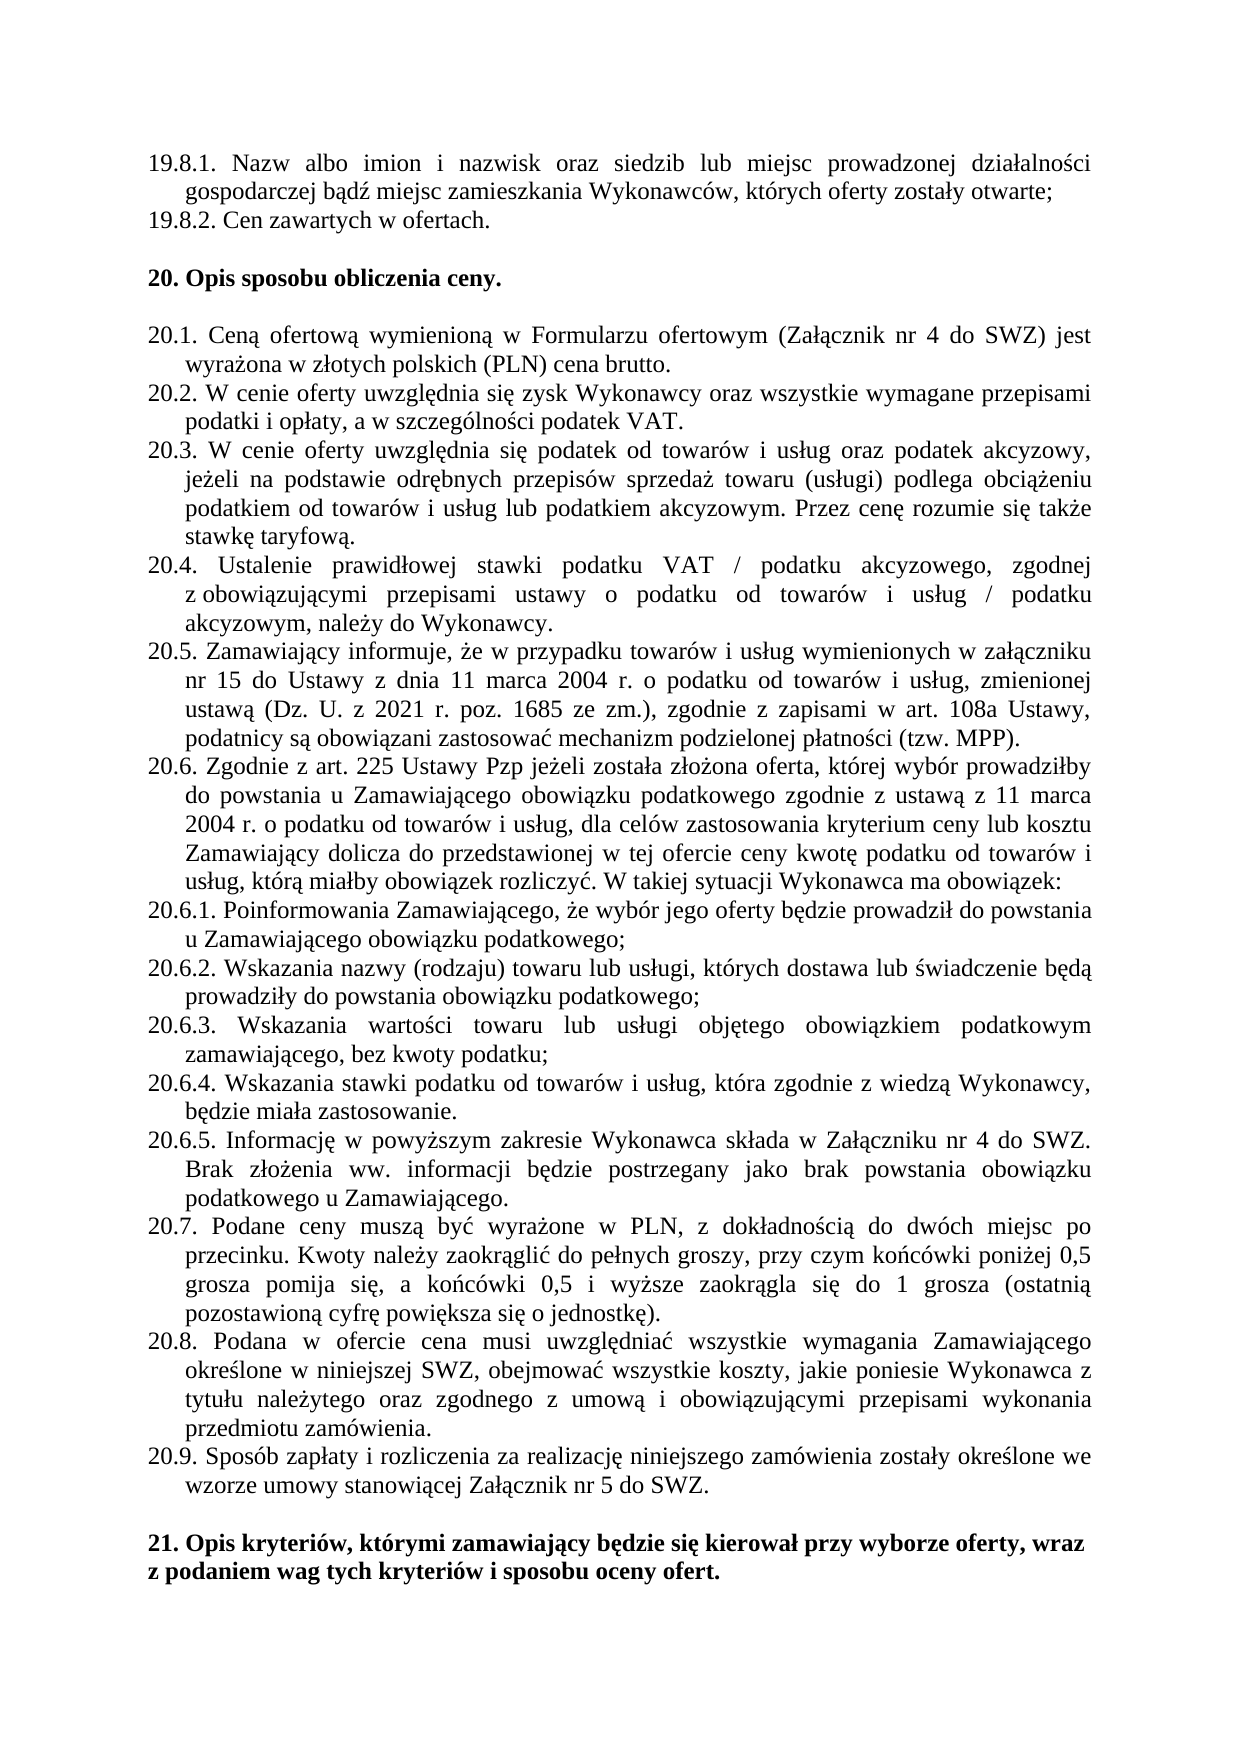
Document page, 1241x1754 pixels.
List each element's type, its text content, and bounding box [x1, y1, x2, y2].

text 20.6.3. Wskazania wartości towaru lub usługi objętego obowiązkiem podatkowym zamawiającego, bez kwoty podatku; [148, 1010, 1093, 1068]
text 20.4. Ustalenie prawidłowej stawki podatku VAT / podatku akcyzowego, zgodnej z obowiązującymi przepisami ustawy o podatku od towarów i usług / podatku akcyzowym, należy do Wykonawcy. [148, 550, 1093, 636]
text 19.8.2. Cen zawartych w ofertach. [148, 205, 1093, 234]
text 20.6.5. Informację w powyższym zakresie Wykonawca składa w Załączniku nr 4 do SWZ. Brak złożenia ww. informacji będzie postrzegany jako brak powstania obowiązku podatkowego u Zamawiającego. [148, 1125, 1093, 1211]
text 20.2. W cenie oferty uwzględnia się zysk Wykonawcy oraz wszystkie wymagane przepisami podatki i opłaty, a w szczególności podatek VAT. [148, 378, 1093, 435]
text 20. Opis sposobu obliczenia ceny. [148, 263, 1093, 291]
text 19.8.1. Nazw albo imion i nazwisk oraz siedzib lub miejsc prowadzonej działalności gospodarczej bądź miejsc zamieszkania Wykonawców, których oferty zostały otwarte; [148, 148, 1093, 205]
text 20.6. Zgodnie z art. 225 Ustawy Pzp jeżeli została złożona oferta, której wybór prowadziłby do powstania u Zamawiającego obowiązku podatkowego zgodnie z ustawą z 11 marca 2004 r. o podatku od towarów i usług, dla celów zastosowania kryterium ceny lub kosztu Zamawiający dolicza do przedstawionej w tej ofercie ceny kwotę podatku od towarów i usług, którą miałby obowiązek rozliczyć. W takiej sytuacji Wykonawca ma obowiązek: [148, 751, 1093, 895]
text 20.3. W cenie oferty uwzględnia się podatek od towarów i usług oraz podatek akcyzowy, jeżeli na podstawie odrębnych przepisów sprzedaż towaru (usługi) podlega obciążeniu podatkiem od towarów i usług lub podatkiem akcyzowym. Przez cenę rozumie się także stawkę taryfową. [148, 435, 1093, 550]
text 20.7. Podane ceny muszą być wyrażone w PLN, z dokładnością do dwóch miejsc po przecinku. Kwoty należy zaokrąglić do pełnych groszy, przy czym końcówki poniżej 0,5 grosza pomija się, a końcówki 0,5 i wyższe zaokrągla się do 1 grosza (ostatnią pozostawioną cyfrę powiększa się o jednostkę). [148, 1211, 1093, 1326]
text 20.8. Podana w ofercie cena musi uwzględniać wszystkie wymagania Zamawiającego określone w niniejszej SWZ, obejmować wszystkie koszty, jakie poniesie Wykonawca z tytułu należytego oraz zgodnego z umową i obowiązującymi przepisami wykonania przedmiotu zamówienia. [148, 1326, 1093, 1441]
text 20.1. Ceną ofertową wymienioną w Formularzu ofertowym (Załącznik nr 4 do SWZ) jest wyrażona w złotych polskich (PLN) cena brutto. [148, 320, 1093, 378]
text 21. Opis kryteriów, którymi zamawiający będzie się kierował przy wyborze oferty, wraz z podaniem wag tych kryteriów i sposobu oceny ofert. [148, 1528, 1093, 1585]
text 20.6.2. Wskazania nazwy (rodzaju) towaru lub usługi, których dostawa lub świadczenie będą prowadziły do powstania obowiązku podatkowego; [148, 953, 1093, 1010]
text 20.6.4. Wskazania stawki podatku od towarów i usług, która zgodnie z wiedzą Wykonawcy, będzie miała zastosowanie. [148, 1068, 1093, 1125]
text 20.6.1. Poinformowania Zamawiającego, że wybór jego oferty będzie prowadził do powstania u Zamawiającego obowiązku podatkowego; [148, 895, 1093, 953]
text 20.9. Sposób zapłaty i rozliczenia za realizację niniejszego zamówienia zostały określone we wzorze umowy stanowiącej Załącznik nr 5 do SWZ. [148, 1441, 1093, 1499]
text 20.5. Zamawiający informuje, że w przypadku towarów i usług wymienionych w załączniku nr 15 do Ustawy z dnia 11 marca 2004 r. o podatku od towarów i usług, zmienionej ustawą (Dz. U. z 2021 r. poz. 1685 ze zm.), zgodnie z zapisami w art. 108a Ustawy, podatnicy są obowiązani zastosować mechanizm podzielonej płatności (tzw. MPP). [148, 636, 1093, 751]
